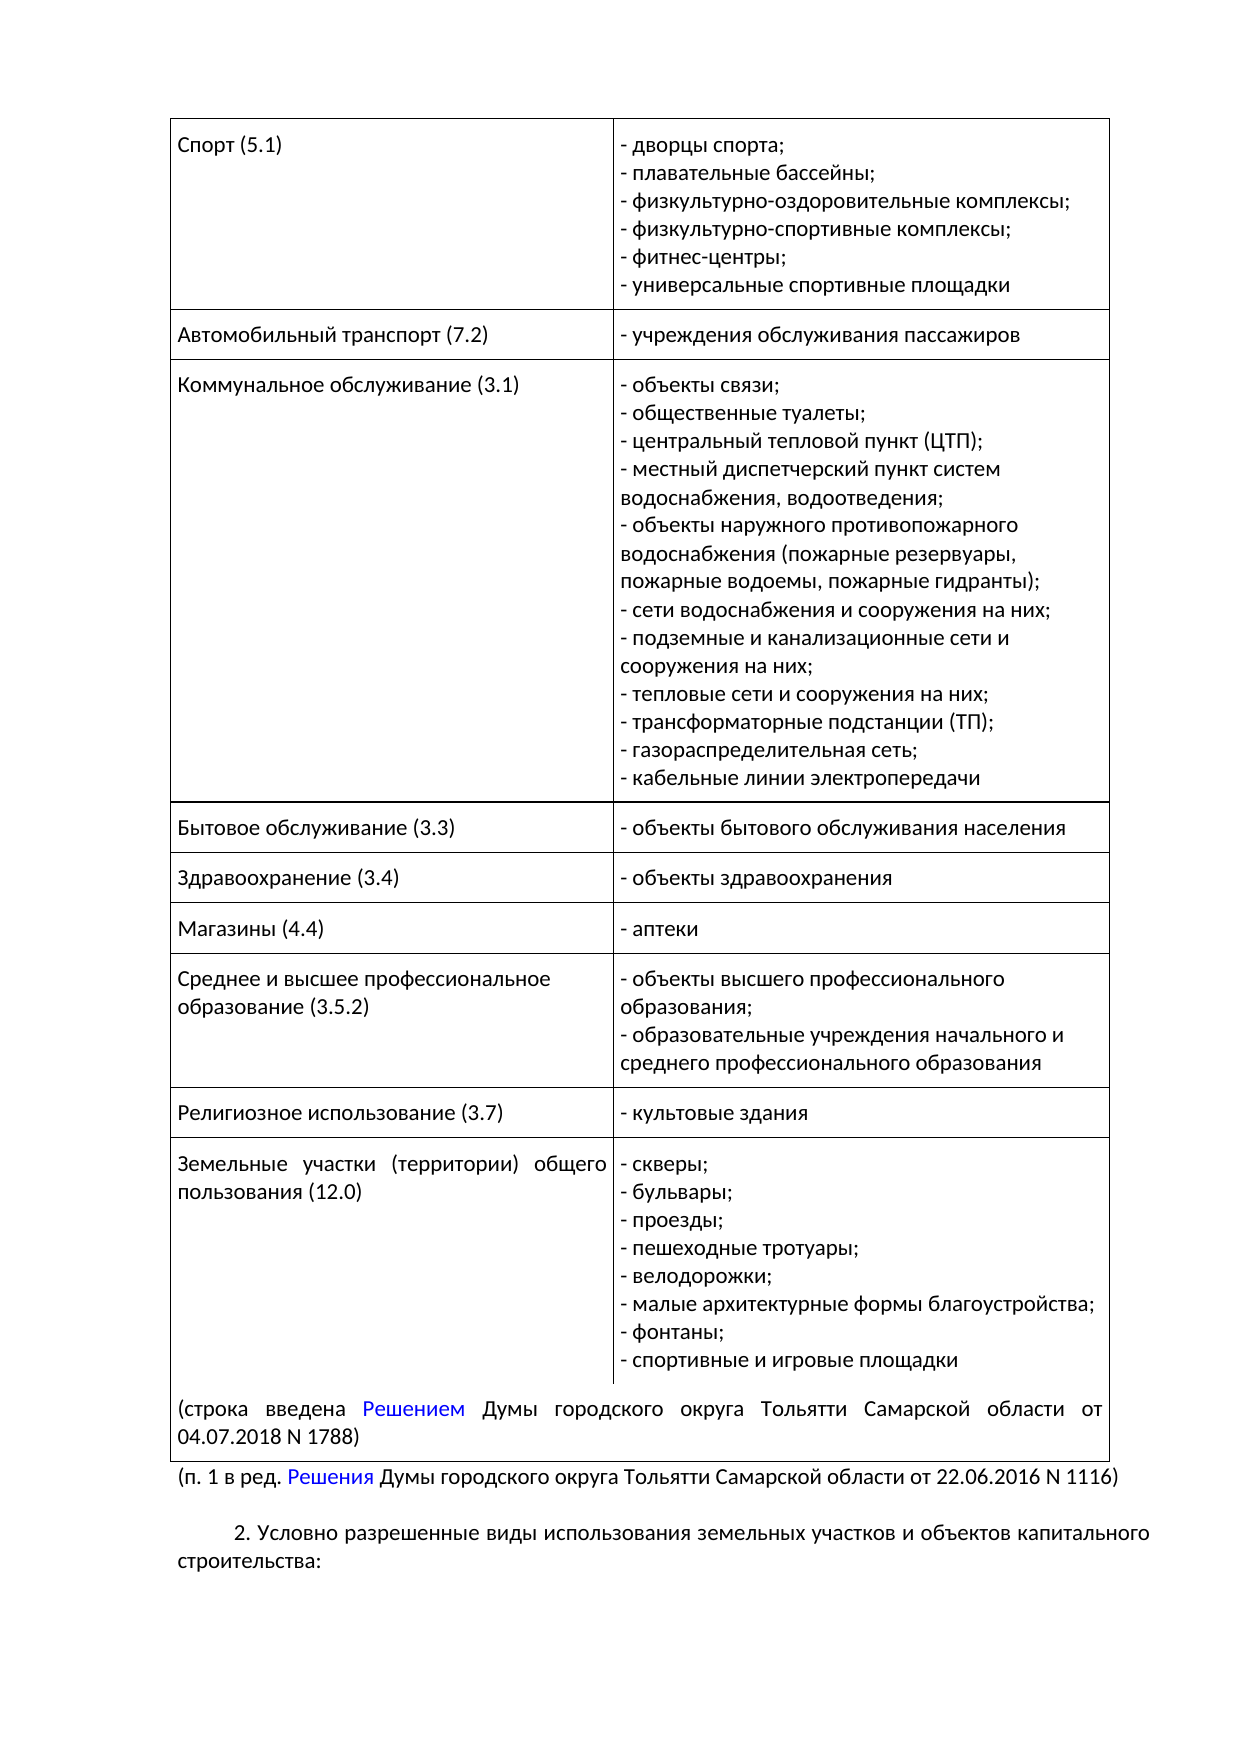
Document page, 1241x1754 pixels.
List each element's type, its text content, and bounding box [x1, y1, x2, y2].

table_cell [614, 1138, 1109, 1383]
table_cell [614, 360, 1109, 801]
text 2. Условно разрешенные виды использования земельных участков и объектов капитального строительства: [177, 1518, 1152, 1574]
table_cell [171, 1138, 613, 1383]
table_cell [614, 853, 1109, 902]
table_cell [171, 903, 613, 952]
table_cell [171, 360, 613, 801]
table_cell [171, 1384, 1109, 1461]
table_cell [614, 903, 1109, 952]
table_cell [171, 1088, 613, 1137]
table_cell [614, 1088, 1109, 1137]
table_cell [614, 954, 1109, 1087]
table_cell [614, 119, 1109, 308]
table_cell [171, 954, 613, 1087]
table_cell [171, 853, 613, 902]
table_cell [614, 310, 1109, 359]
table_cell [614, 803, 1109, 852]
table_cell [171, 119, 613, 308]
text (п. 1 в ред. Решения Думы городского округа Тольятти Самарской области от 22.06.2016 N 1116) [177, 1462, 1152, 1490]
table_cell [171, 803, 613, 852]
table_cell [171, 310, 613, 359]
